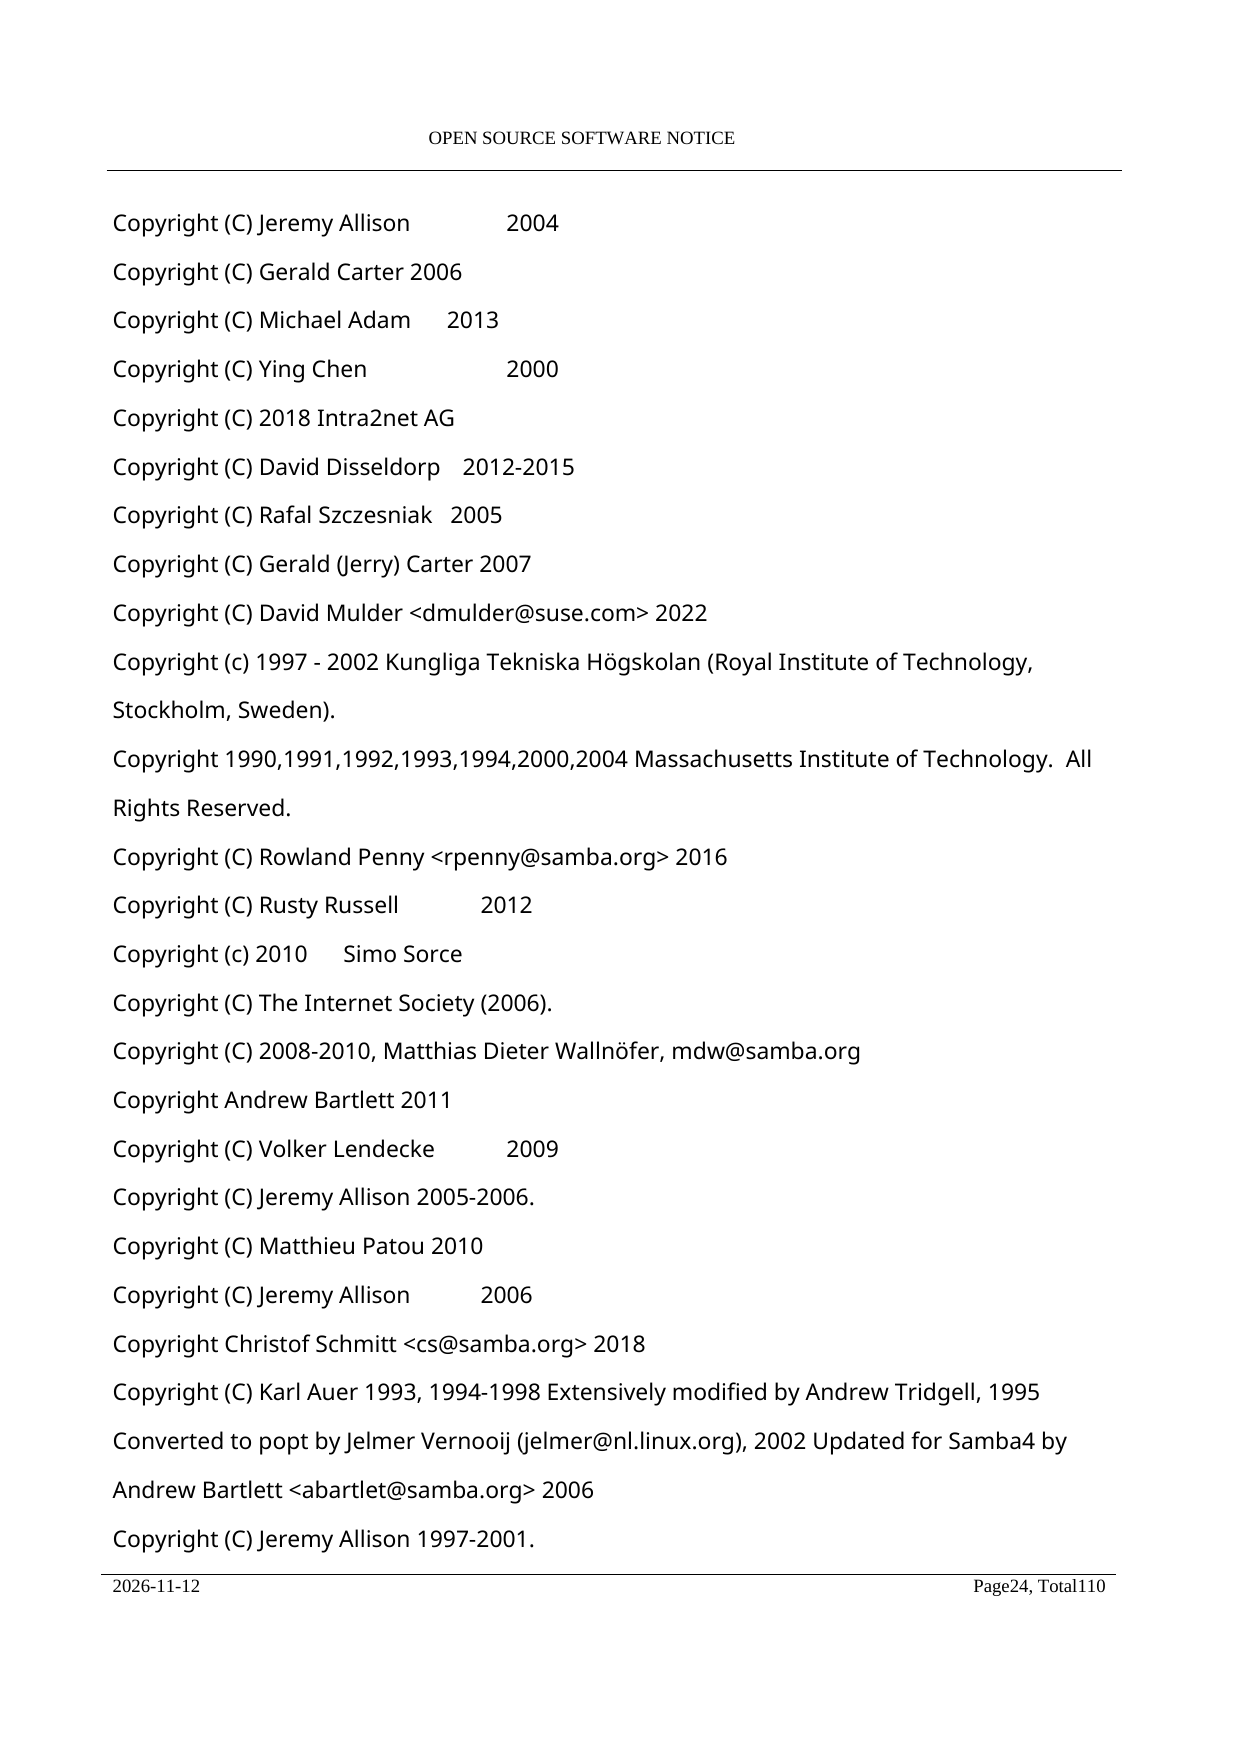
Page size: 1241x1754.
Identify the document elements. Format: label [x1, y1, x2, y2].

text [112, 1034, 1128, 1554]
text [112, 206, 1128, 1019]
